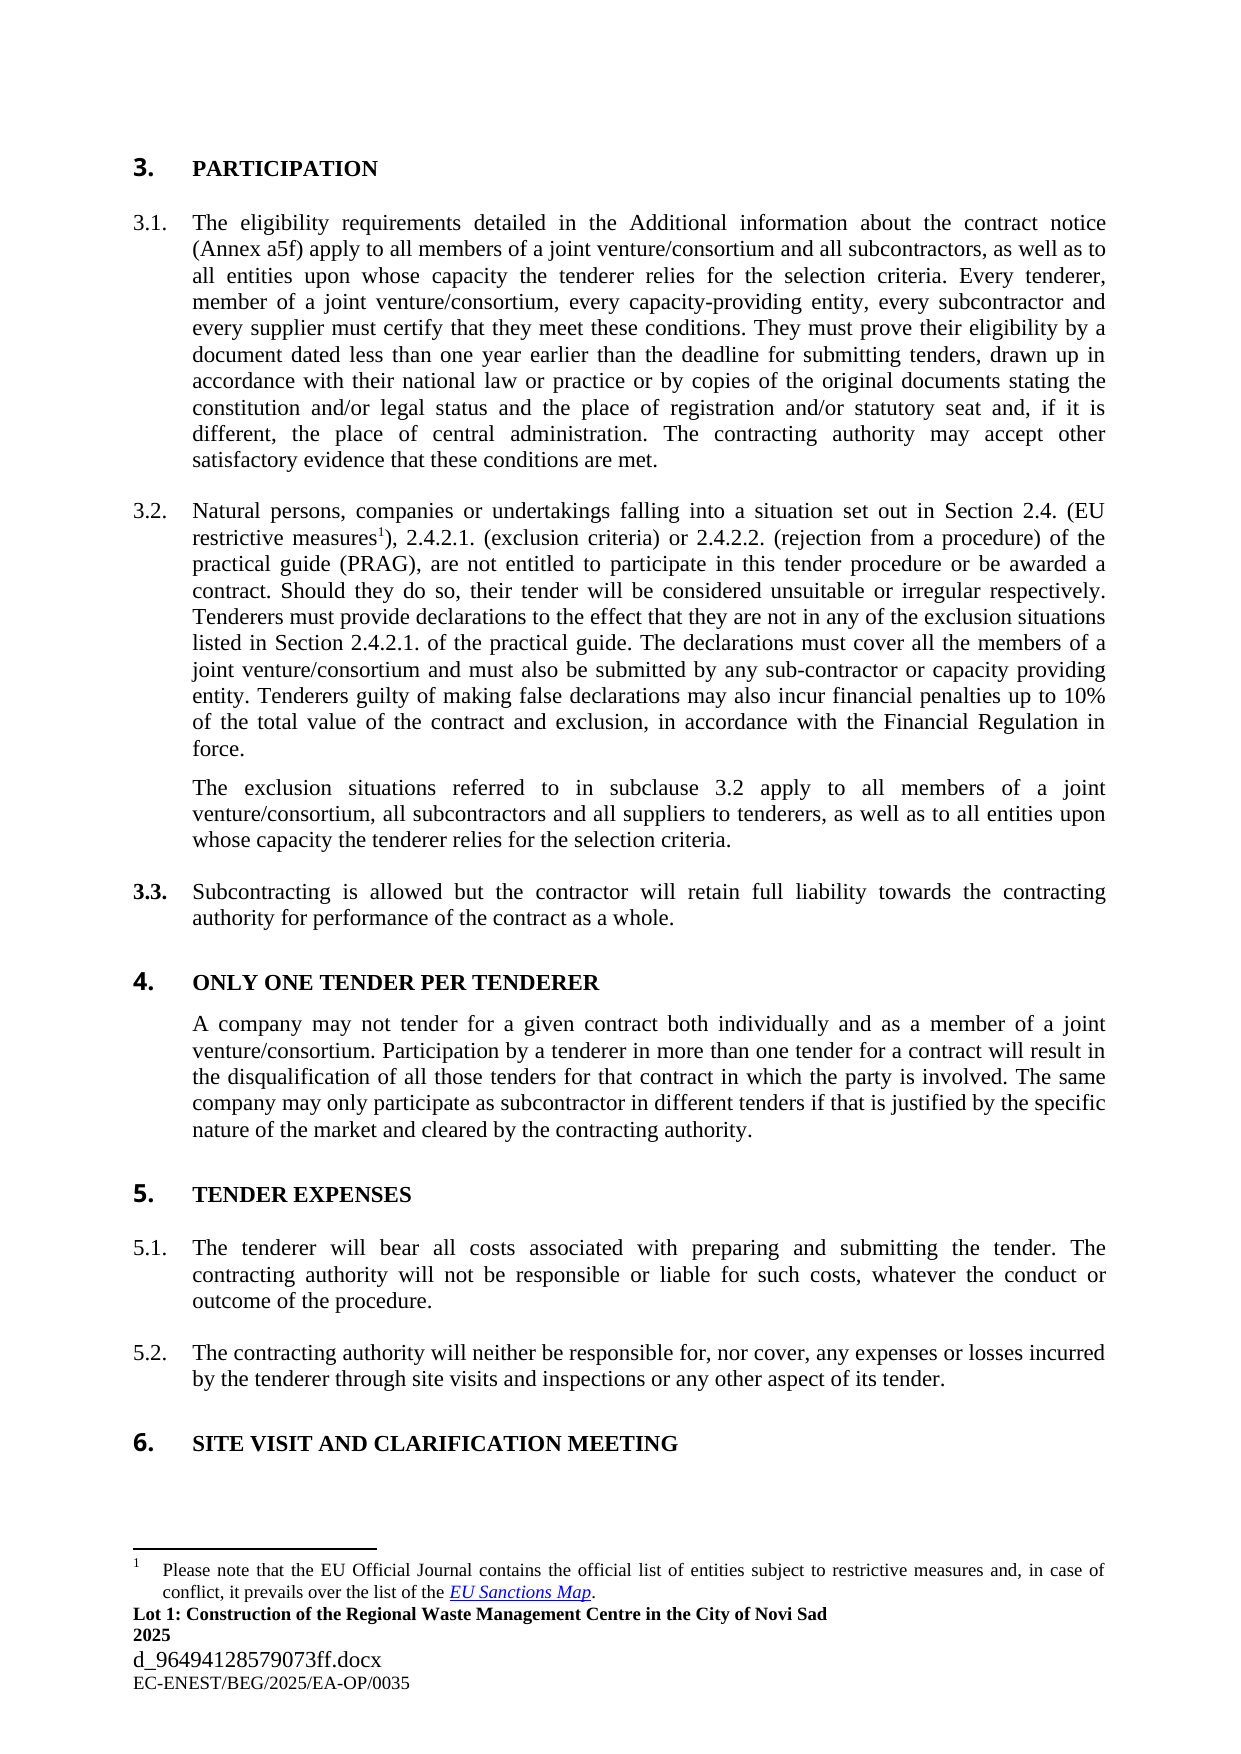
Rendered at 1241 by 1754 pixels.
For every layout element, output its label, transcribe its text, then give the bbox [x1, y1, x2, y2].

text A company may not tender for a given contract both individually and as a member of a joint venture/consortium. Participation by a tenderer in more than one tender for a contract will result in the disqualification of all those tenders for that contract in which the party is involved. The same company may only participate as subcontractor in different tenders if that is justified by the specific nature of the market and cleared by the contracting authority. [192, 1010, 1107, 1142]
subtitle TENDER EXPENSES [133, 1175, 1107, 1209]
subtitle ONLY ONE TENDER PER TENDERER [133, 964, 1107, 998]
text The exclusion situations referred to in subclause 3.2 apply to all members of a joint venture/consortium, all subcontractors and all suppliers to tenderers, as well as to all entities upon whose capacity the tenderer relies for the selection criteria. [192, 774, 1107, 853]
subtitle PARTICIPATION [133, 150, 1107, 184]
subtitle Natural persons, companies or undertakings falling into a situation set out in Section 2.4. (EU restrictive measures), 2.4.2.1. (exclusion criteria) or 2.4.2.2. (rejection from a procedure) of the practical guide (PRAG), are not entitled to participate in this tender procedure or be awarded a contract. Should they do so, their tender will be considered unsuitable or irregular respectively. Tenderers must provide declarations to the effect that they are not in any of the exclusion situations listed in Section 2.4.2.1. of the practical guide. The declarations must cover all the members of a joint venture/consortium and must also be submitted by any sub-contractor or capacity providing entity. Tenderers guilty of making false declarations may also incur financial penalties up to 10% of the total value of the contract and exclusion, in accordance with the Financial Regulation in force. [133, 498, 1107, 761]
subtitle The contracting authority will neither be responsible for, nor cover, any expenses or losses incurred by the tenderer through site visits and inspections or any other aspect of its tender. [133, 1338, 1107, 1391]
subtitle The tenderer will bear all costs associated with preparing and submitting the tender. The contracting authority will not be responsible or liable for such costs, whatever the conduct or outcome of the procedure. [133, 1234, 1107, 1313]
subtitle Subcontracting is allowed but the contractor will retain full liability towards the contracting authority for performance of the contract as a whole. [133, 878, 1107, 930]
subtitle The eligibility requirements detailed in the Additional information about the contract notice (Annex a5f) apply to all members of a joint venture/consortium and all subcontractors, as well as to all entities upon whose capacity the tenderer relies for the selection criteria. Every tenderer, member of a joint venture/consortium, every capacity-providing entity, every subcontractor and every supplier must certify that they meet these conditions. They must prove their eligibility by a document dated less than one year earlier than the deadline for submitting tenders, drawn up in accordance with their national law or practice or by copies of the original documents stating the constitution and/or legal status and the place of registration and/or statutory seat and, if it is different, the place of central administration. The contracting authority may accept other satisfactory evidence that these conditions are met. [133, 209, 1107, 473]
subtitle SITE VISIT AND CLARIFICATION MEETING [133, 1424, 1107, 1459]
